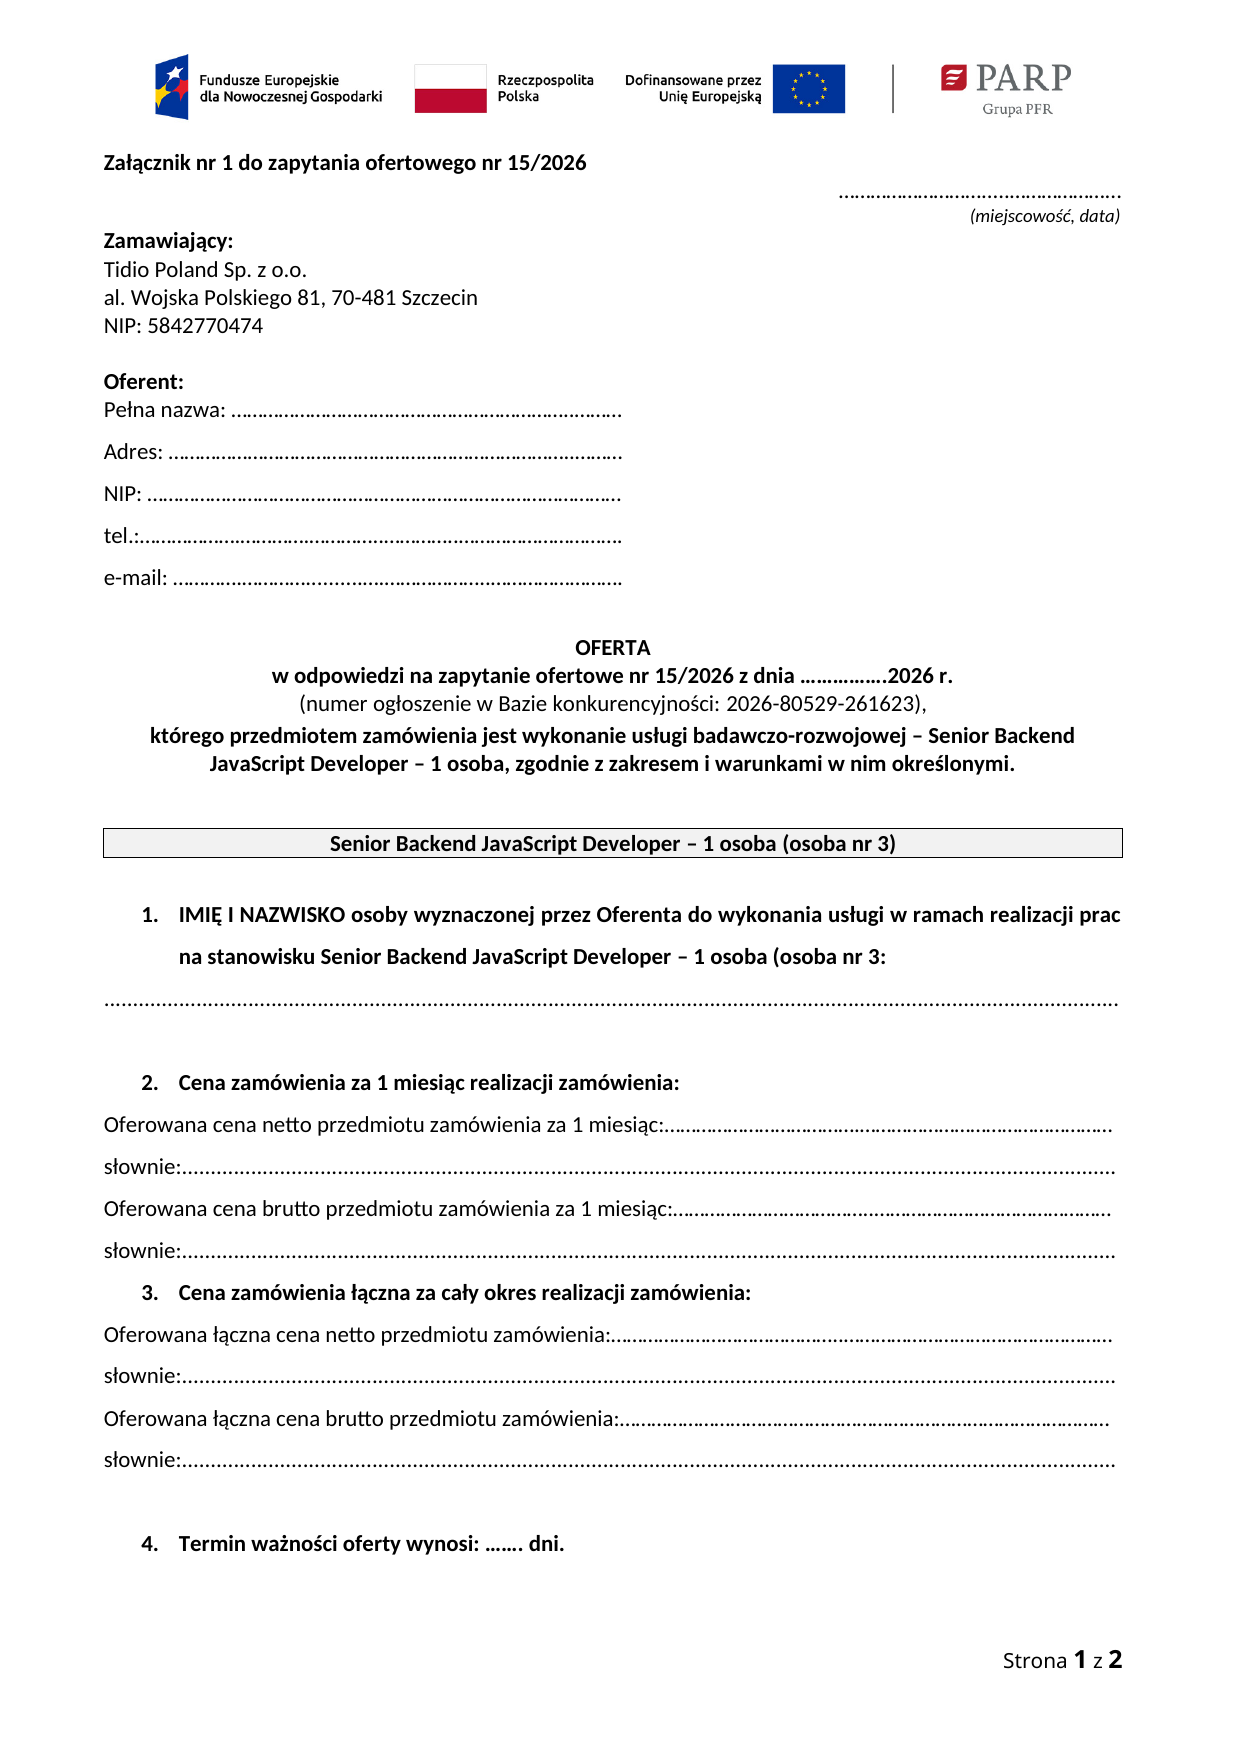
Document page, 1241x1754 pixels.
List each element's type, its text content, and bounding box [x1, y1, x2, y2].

list IMIĘ I NAZWISKO osoby wyznaczonej przez Oferenta do wykonania usługi w ramach realizacji prac na stanowisku Senior Backend JavaScript Developer – 1 osoba (osoba nr 3: [141, 900, 1122, 970]
text e-mail: ………….…………..........….………………..……………………. [103, 563, 1122, 591]
picture [140, 44, 1086, 130]
text Adres: …………………………………………………………………..……… [103, 437, 1122, 465]
text Oferent: [103, 367, 1122, 395]
text Oferowana łączna cena netto przedmiotu zamówienia:……………………………………..…………………………………………… [103, 1320, 1122, 1348]
text tel.:……………….………….…………..…………..…………………………. [103, 521, 1122, 549]
text Oferowana łączna cena brutto przedmiotu zamówienia:………………………………………………………………………………… [103, 1404, 1122, 1432]
text NIP: 5842770474 [103, 311, 1122, 339]
text ……………………….....………………... [103, 176, 1122, 204]
list Cena zamówienia łączna za cały okres realizacji zamówienia: [141, 1278, 1122, 1306]
text Pełna nazwa: ………………………………………………………..……… [103, 395, 1122, 423]
text słownie:.................................................................................................................................................................. [103, 1152, 1122, 1180]
text słownie:.................................................................................................................................................................. [103, 1446, 1122, 1474]
list Termin ważności oferty wynosi: ……. dni. [141, 1529, 1122, 1558]
text (numer ogłoszenie w Bazie konkurencyjności: 2026-80529-261623), [103, 689, 1122, 717]
list Cena zamówienia za 1 miesiąc realizacji zamówienia: [141, 1068, 1122, 1096]
text słownie:.................................................................................................................................................................. [103, 1236, 1122, 1264]
text OFERTA [103, 633, 1122, 661]
text al. Wojska Polskiego 81, 70-481 Szczecin [103, 283, 1122, 311]
text NIP: ……………………………………………………………………………… [103, 479, 1122, 507]
text którego przedmiotem zamówienia jest wykonanie usługi badawczo-rozwojowej – Senior Backend JavaScript Developer – 1 osoba, zgodnie z zakresem i warunkami w nim określonymi. [103, 721, 1122, 777]
table_header Senior Backend JavaScript Developer – 1 osoba (osoba nr 3) [104, 829, 1122, 857]
text (miejscowość, data) [103, 204, 1122, 227]
text w odpowiedzi na zapytanie ofertowe nr 15/2026 z dnia …………….2026 r. [103, 661, 1122, 689]
text Załącznik nr 1 do zapytania ofertowego nr 15/2026 [103, 148, 1122, 176]
text Oferowana cena netto przedmiotu zamówienia za 1 miesiąc:……………………………….………………………………………… [103, 1110, 1122, 1138]
text Tidio Poland Sp. z o.o. [103, 255, 1122, 283]
text słownie:.................................................................................................................................................................. [103, 1362, 1122, 1390]
text ................................................................................................................................................................................ [103, 984, 1122, 1012]
text Zamawiający: [103, 227, 1122, 255]
text Oferowana cena brutto przedmiotu zamówienia za 1 miesiąc:………………………………..……………………………………… [103, 1194, 1122, 1222]
